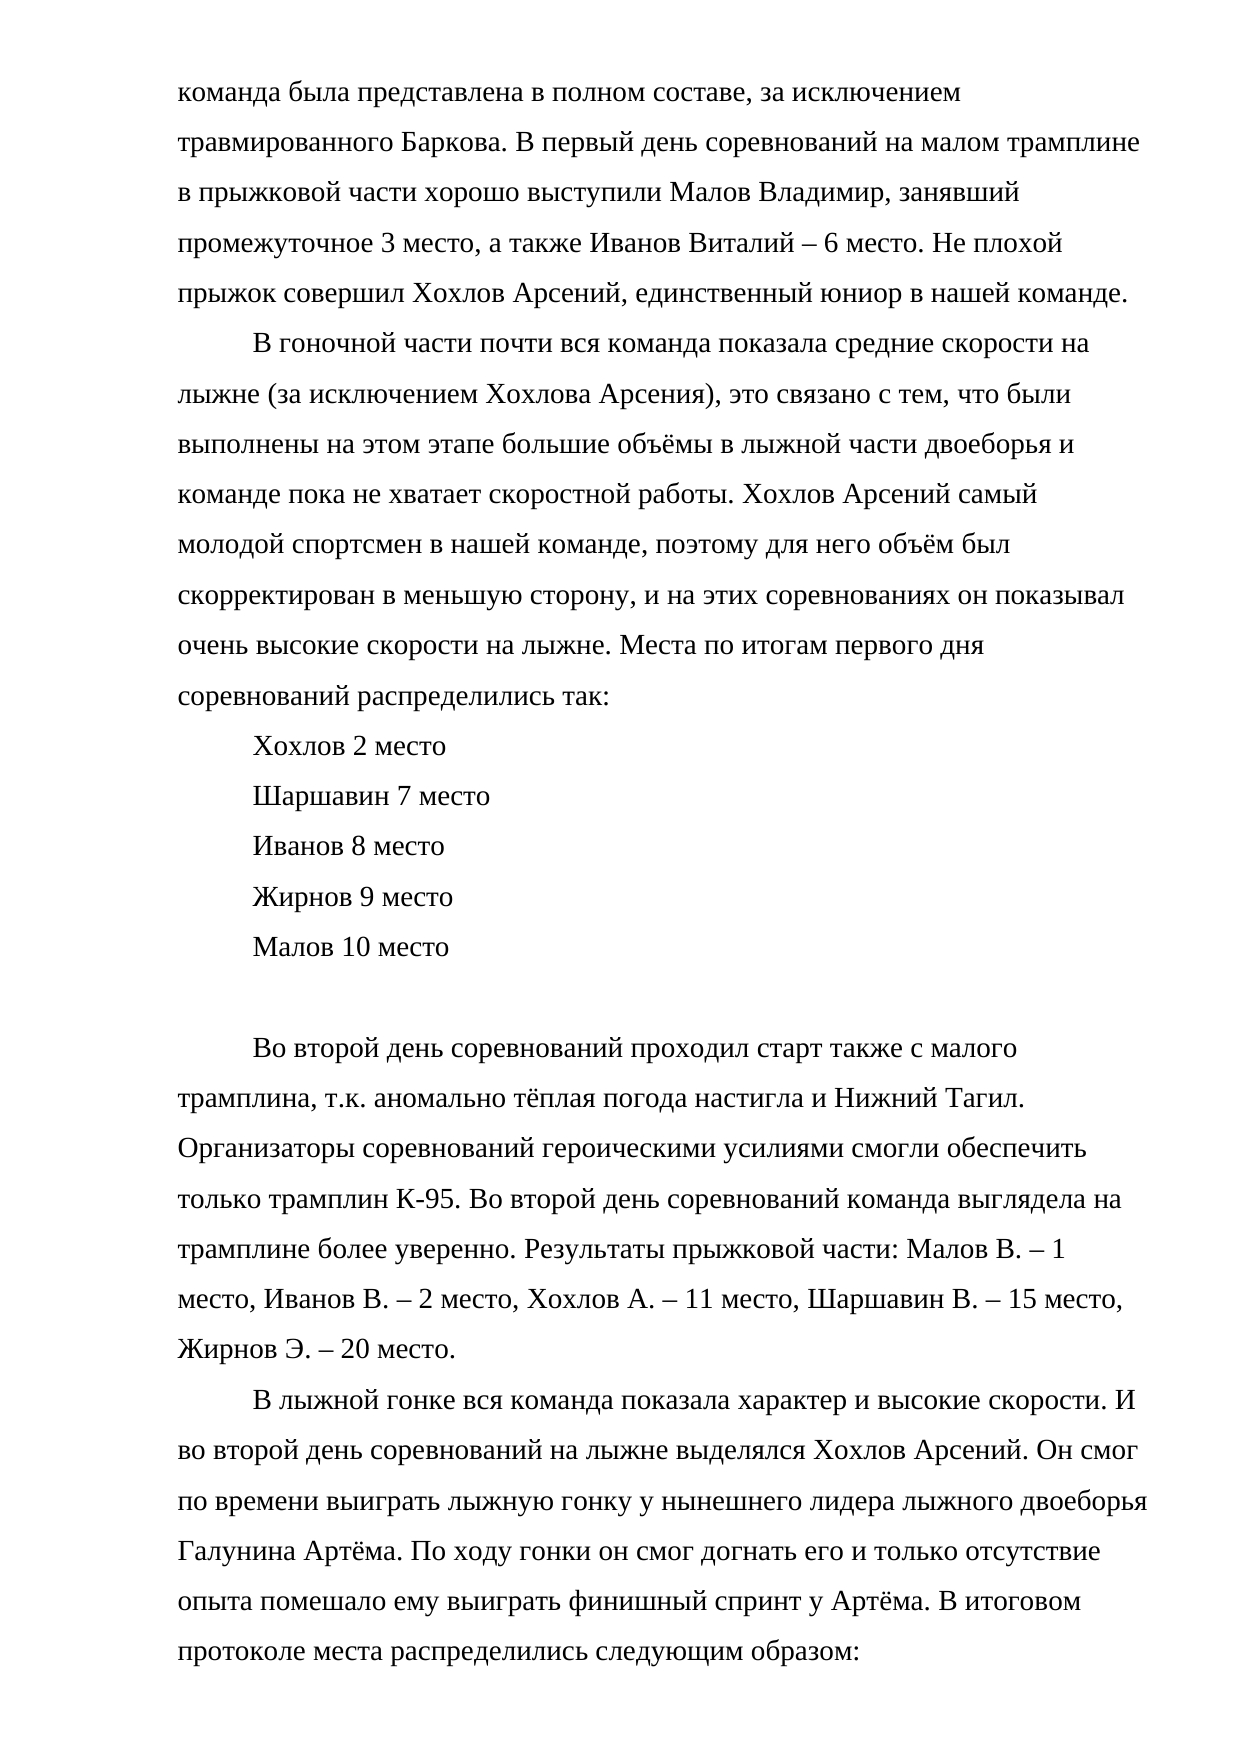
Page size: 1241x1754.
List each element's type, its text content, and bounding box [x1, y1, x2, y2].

text Малов 10 место [177, 929, 1152, 963]
text В гоночной части почти вся команда показала средние скорости на лыжне (за исключением Хохлова Арсения), это связано с тем, что были выполнены на этом этапе большие объёмы в лыжной части двоеборья и команде пока не хватает скоростной работы. Хохлов Арсений самый молодой спортсмен в нашей команде, поэтому для него объём был скорректирован в меньшую сторону, и на этих соревнованиях он показывал очень высокие скорости на лыжне. Места по итогам первого дня соревнований распределились так: [177, 325, 1152, 711]
text В лыжной гонке вся команда показала характер и высокие скорости. И во второй день соревнований на лыжне выделялся Хохлов Арсений. Он смог по времени выиграть лыжную гонку у нынешнего лидера лыжного двоеборья Галунина Артёма. По ходу гонки он смог догнать его и только отсутствие опыта помешало ему выиграть финишный спринт у Артёма. В итоговом протоколе места распределились следующим образом: [177, 1382, 1152, 1667]
text Во второй день соревнований проходил старт также с малого трамплина, т.к. аномально тёплая погода настигла и Нижний Тагил. Организаторы соревнований героическими усилиями смогли обеспечить только трамплин К-95. Во второй день соревнований команда выглядела на трамплине более уверенно. Результаты прыжковой части: Малов В. – 1 место, Иванов В. – 2 место, Хохлов А. – 11 место, Шаршавин В. – 15 место, Жирнов Э. – 20 место. [177, 1030, 1152, 1365]
text Шаршавин 7 место [177, 778, 1152, 812]
text Хохлов 2 место [177, 728, 1152, 761]
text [177, 74, 1152, 309]
text Иванов 8 место [177, 828, 1152, 862]
text Жирнов 9 место [177, 879, 1152, 912]
